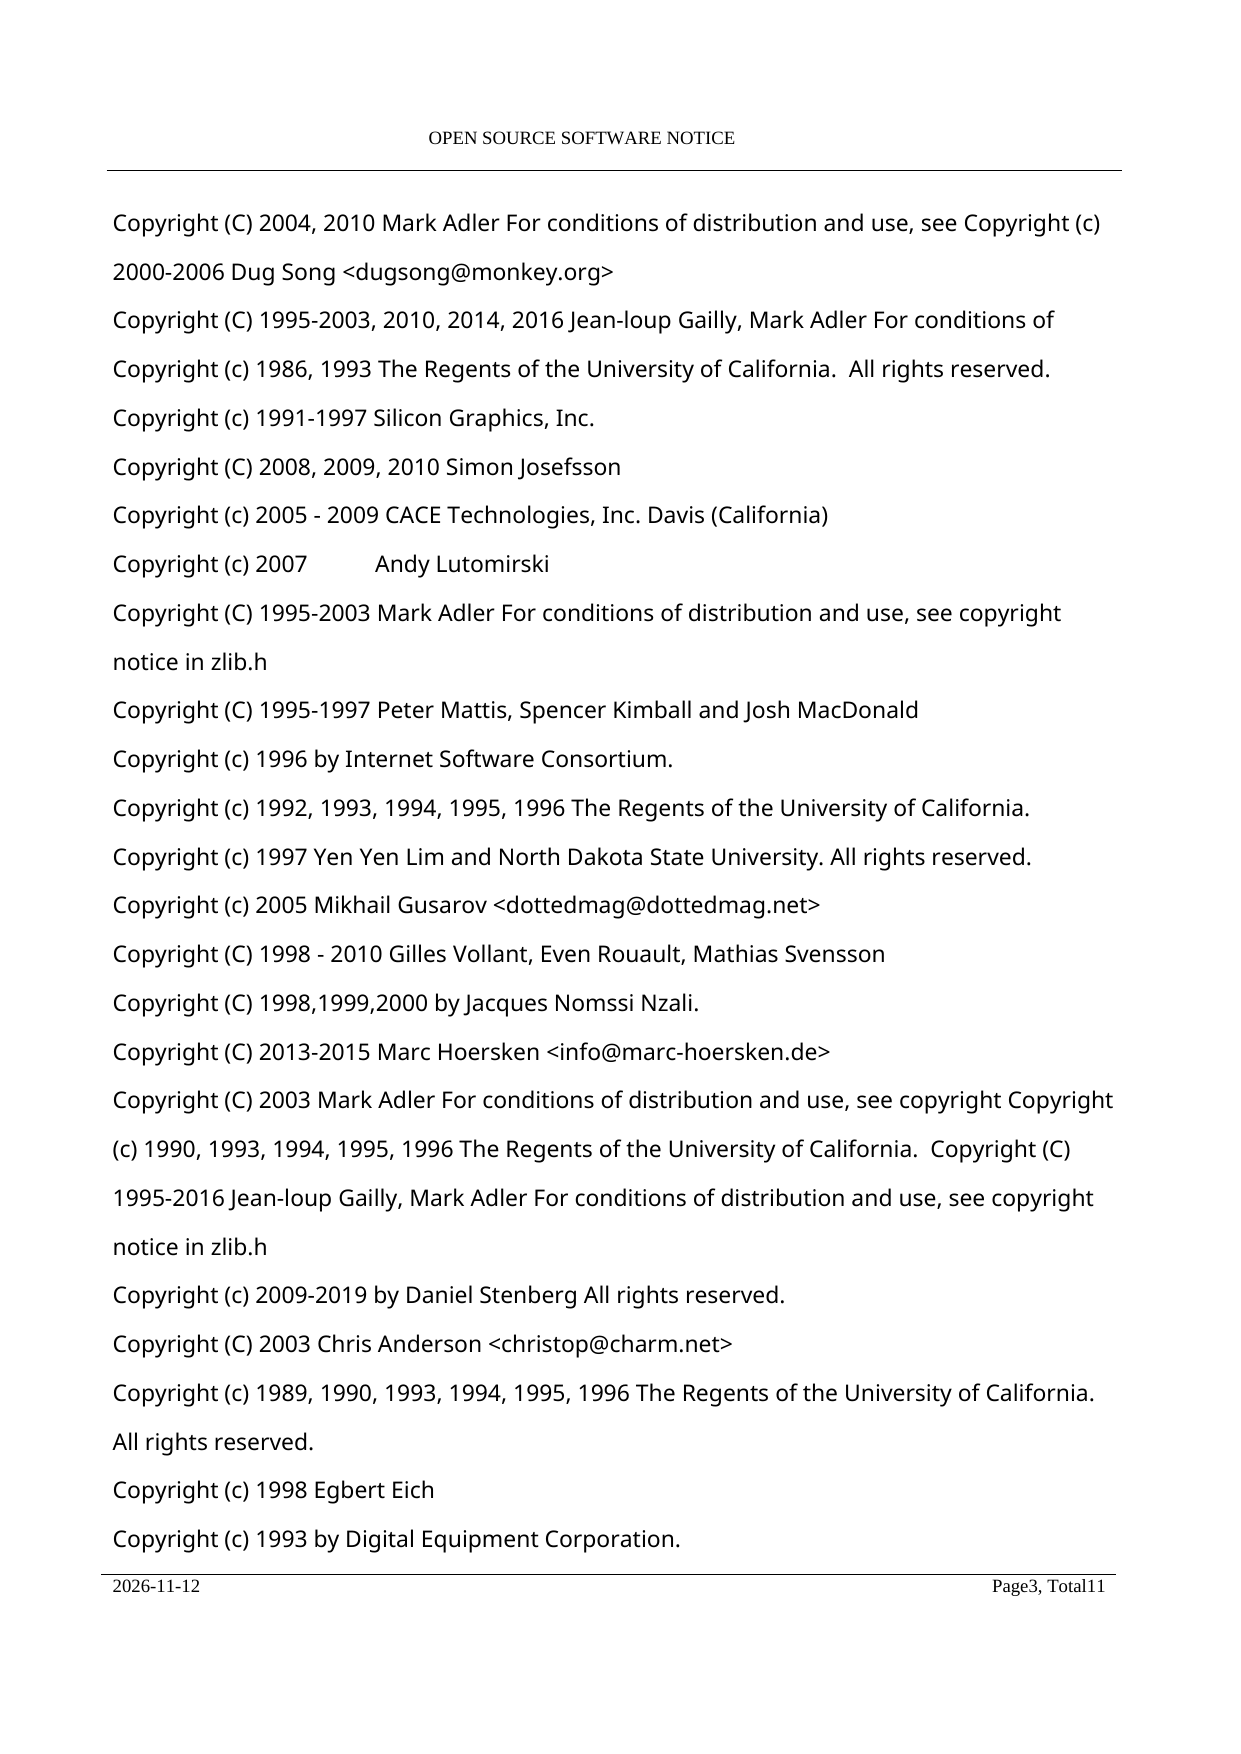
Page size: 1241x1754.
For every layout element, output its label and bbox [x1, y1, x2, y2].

text [112, 206, 1128, 1555]
